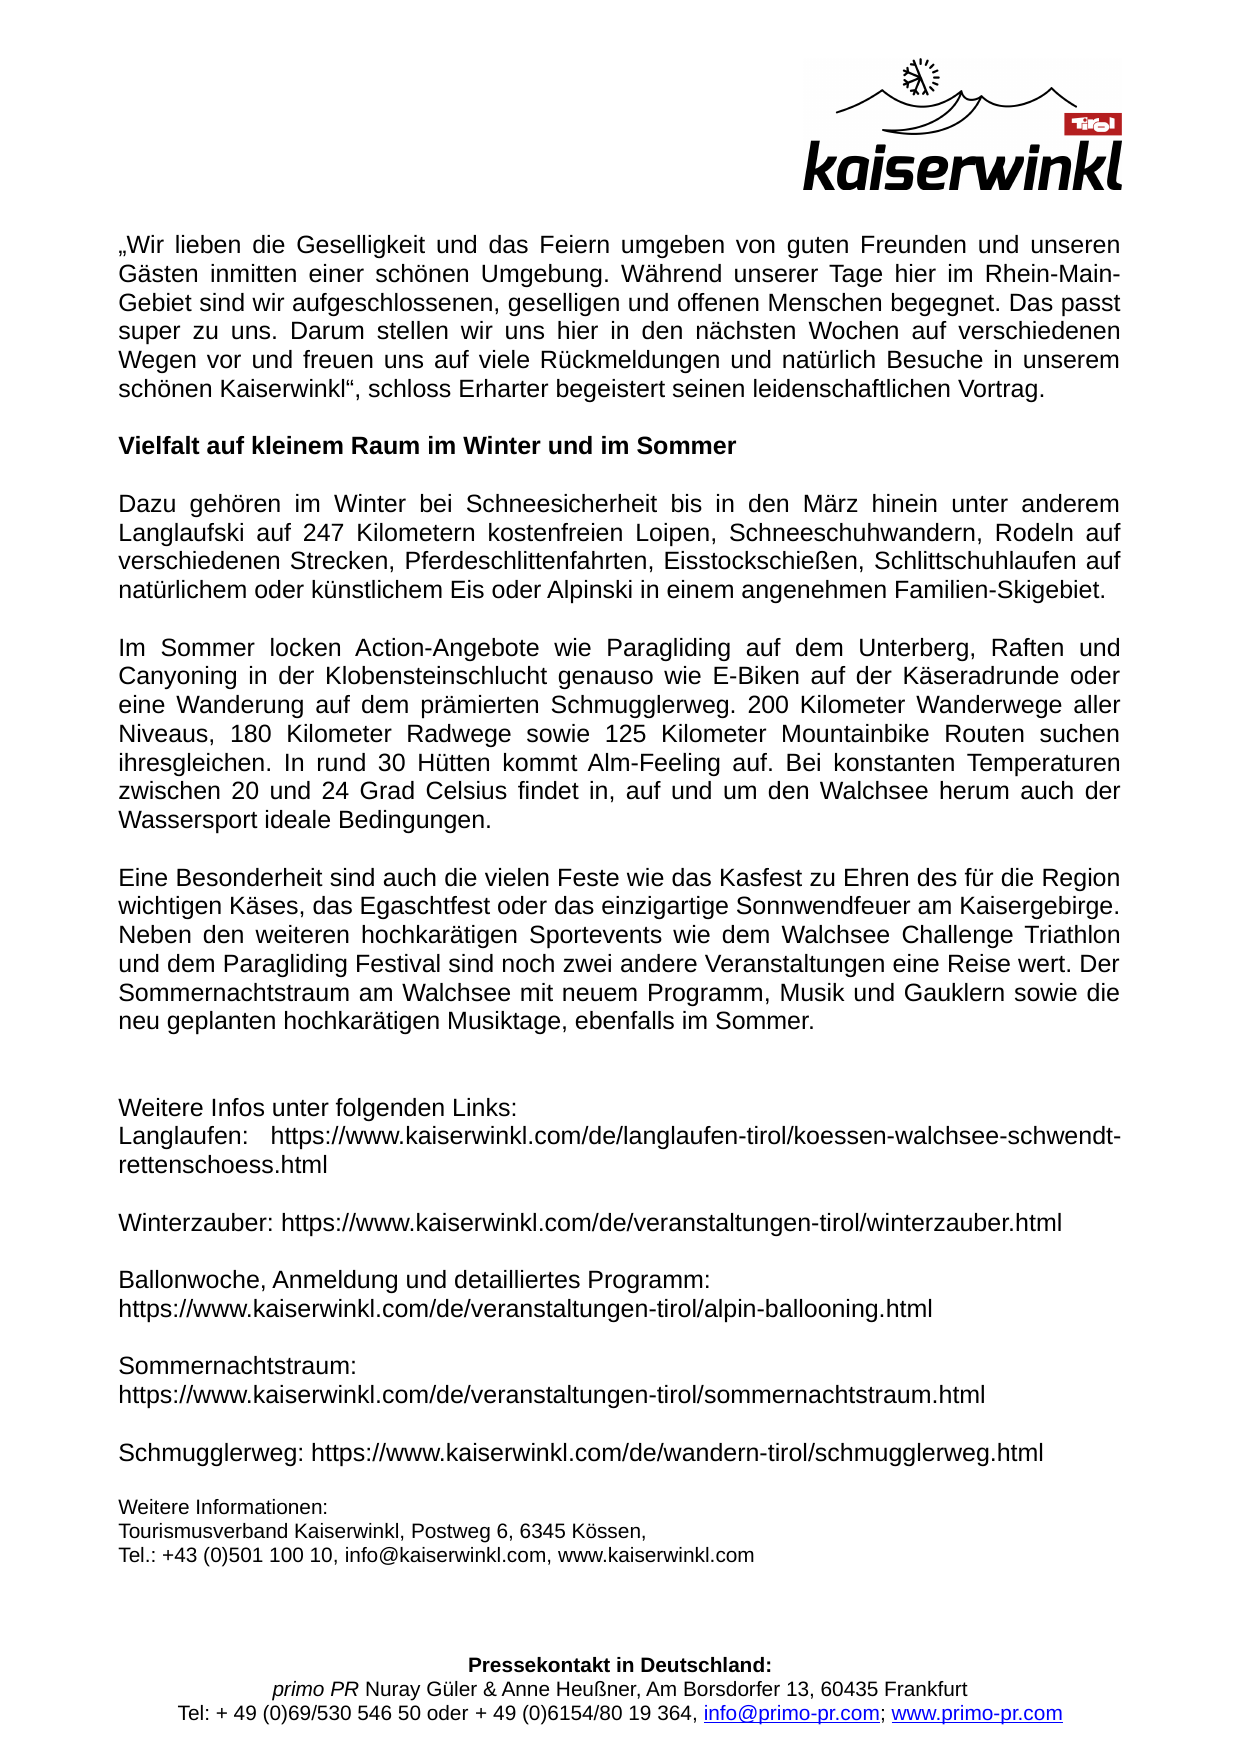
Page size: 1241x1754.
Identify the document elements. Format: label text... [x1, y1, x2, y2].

text Im Sommer locken Action-Angebote wie Paragliding auf dem Unterberg, Raften und Canyoning in der Klobensteinschlucht genauso wie E-Biken auf der Käseradrunde oder eine Wanderung auf dem prämierten Schmugglerweg. 200 Kilometer Wanderwege aller Niveaus, 180 Kilometer Radwege sowie 125 Kilometer Mountainbike Routen suchen ihresgleichen. In rund 30 Hütten kommt Alm-Feeling auf. Bei konstanten Temperaturen zwischen 20 und 24 Grad Celsius findet in, auf und um den Walchsee herum auch der Wassersport ideale Bedingungen. [118, 632, 1122, 834]
text Weitere Infos unter folgenden Links: [118, 1092, 1122, 1121]
text https://www.kaiserwinkl.com/de/veranstaltungen-tirol/alpin-ballooning.html [118, 1294, 1122, 1322]
text Eine Besonderheit sind auch die vielen Feste wie das Kasfest zu Ehren des für die Region wichtigen Käses, das Egaschtfest oder das einzigartige Sonnwendfeuer am Kaisergebirge. Neben den weiteren hochkarätigen Sportevents wie dem Walchsee Challenge Triathlon und dem Paragliding Festival sind noch zwei andere Veranstaltungen eine Reise wert. Der Sommernachtstraum am Walchsee mit neuem Programm, Musik und Gauklern sowie die neu geplanten hochkarätigen Musiktage, ebenfalls im Sommer. [118, 862, 1122, 1035]
text Dazu gehören im Winter bei Schneesicherheit bis in den März hinein unter anderem Langlaufski auf 247 Kilometern kostenfreien Loipen, Schneeschuhwandern, Rodeln auf verschiedenen Strecken, Pferdeschlittenfahrten, Eisstockschießen, Schlittschuhlaufen auf natürlichem oder künstlichem Eis oder Alpinski in einem angenehmen Familien-Skigebiet. [118, 489, 1122, 604]
text Winterzauber: https://www.kaiserwinkl.com/de/veranstaltungen-tirol/winterzauber.html [118, 1207, 1122, 1236]
text Vielfalt auf kleinem Raum im Winter und im Sommer [118, 431, 1122, 460]
text Weitere Informationen: Tourismusverband Kaiserwinkl, Postweg 6, 6345 Kössen, Tel.: +43 (0)501 100 10, info@kaiserwinkl.com, www.kaiserwinkl.com [118, 1495, 1122, 1567]
text Schmugglerweg: https://www.kaiserwinkl.com/de/wandern-tirol/schmugglerweg.html [118, 1437, 1122, 1466]
text Langlaufen: https://www.kaiserwinkl.com/de/langlaufen-tirol/koessen-walchsee-schwendt-rettenschoess.html [118, 1121, 1122, 1179]
text „Wir lieben die Geselligkeit und das Feiern umgeben von guten Freunden und unseren Gästen inmitten einer schönen Umgebung. Während unserer Tage hier im Rhein-Main-Gebiet sind wir aufgeschlossenen, geselligen und offenen Menschen begegnet. Das passt super zu uns. Darum stellen wir uns hier in den nächsten Wochen auf verschiedenen Wegen vor und freuen uns auf viele Rückmeldungen und natürlich Besuche in unserem schönen Kaiserwinkl“, schloss Erharter begeistert seinen leidenschaftlichen Vortrag. [118, 230, 1122, 402]
text Ballonwoche, Anmeldung und detailliertes Programm: [118, 1265, 1122, 1294]
text Sommernachtstraum: [118, 1351, 1122, 1380]
text https://www.kaiserwinkl.com/de/veranstaltungen-tirol/sommernachtstraum.html [118, 1380, 1122, 1409]
picture [803, 58, 1122, 190]
